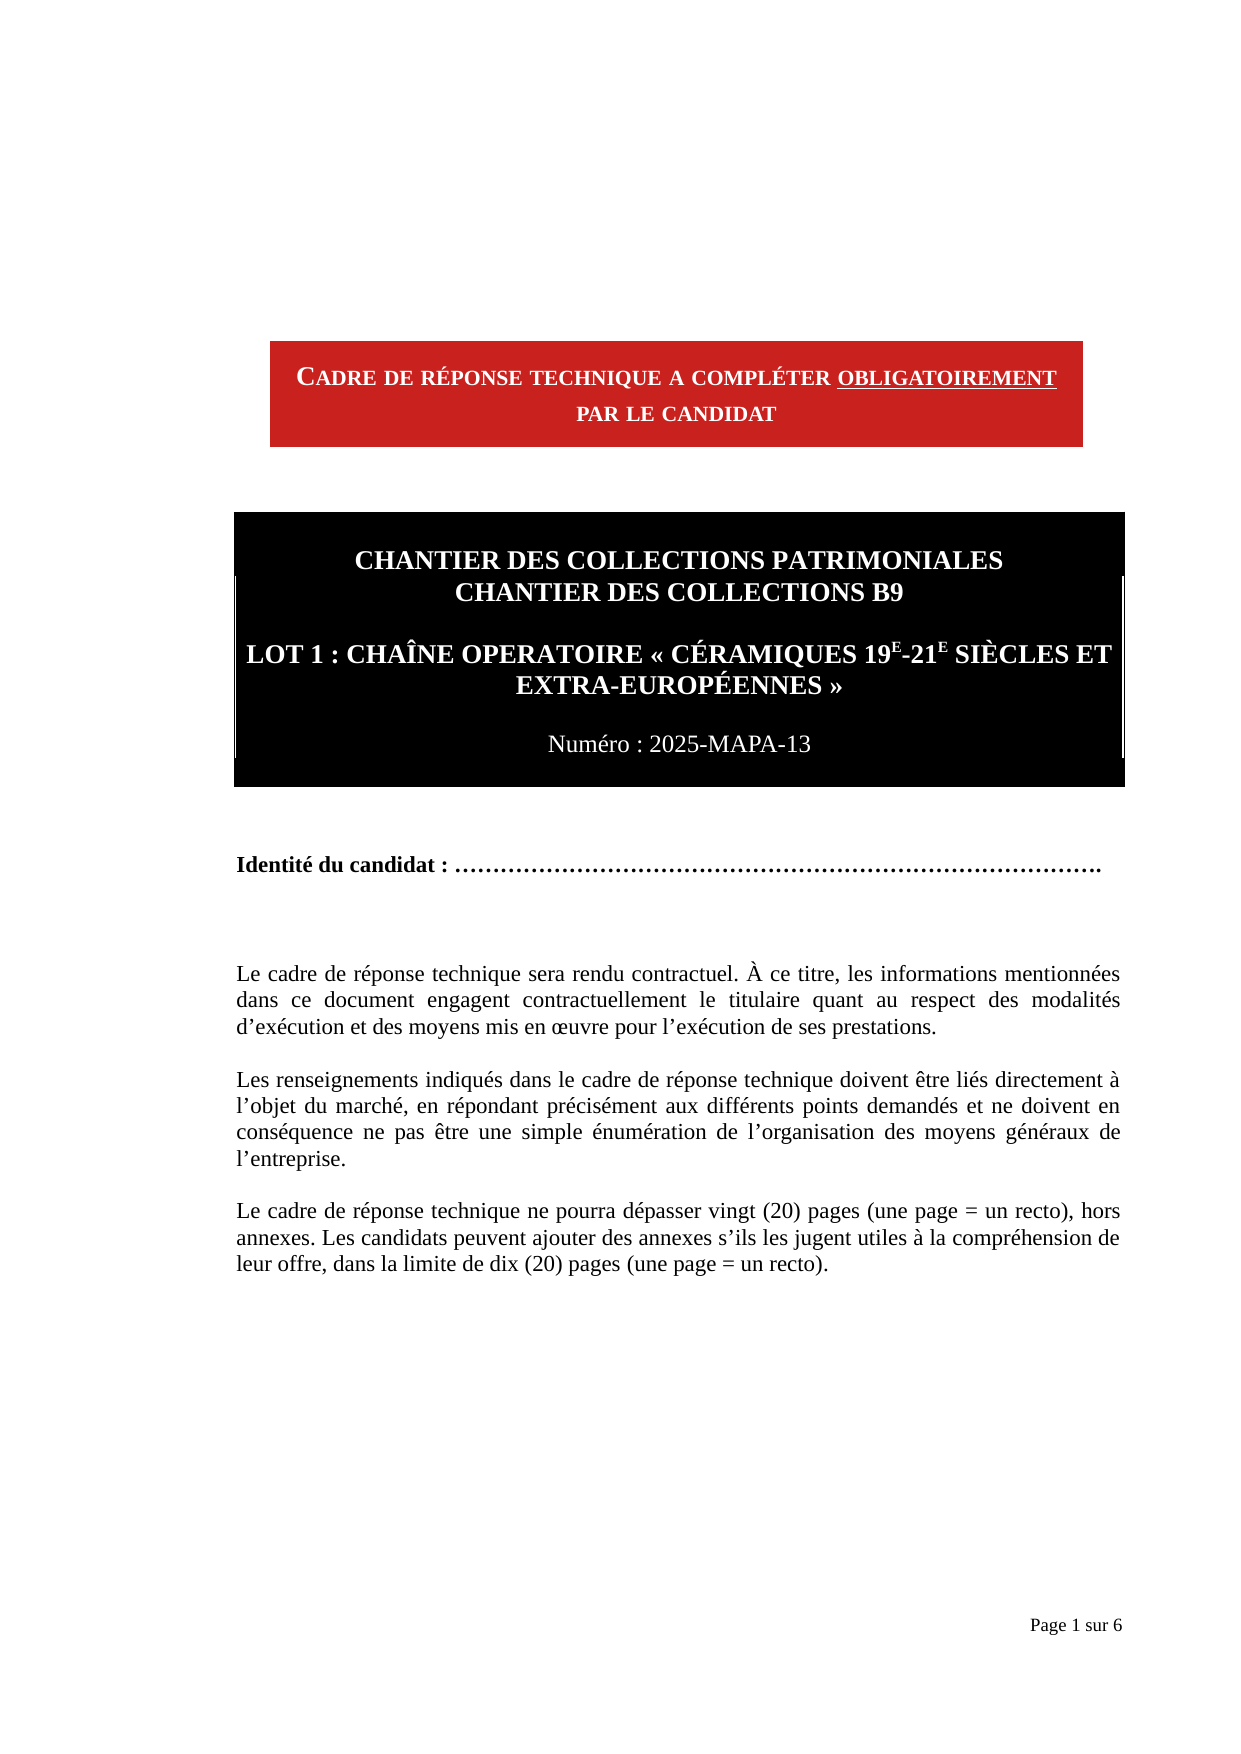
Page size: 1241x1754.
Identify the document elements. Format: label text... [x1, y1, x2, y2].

text Identité du candidat : …………………………………………………………………………. [236, 851, 1122, 877]
text LOT 1 : CHAÎNE OPERATOIRE « céramiques 19e-21e siècles et extra-européennes » [236, 638, 1122, 700]
text Numéro : 2025-MAPA-13 [236, 729, 1122, 755]
text CHANTIER DES COLLECTIONS PATRIMONIALES [235, 542, 1124, 576]
text Les renseignements indiqués dans le cadre de réponse technique doivent être liés directement à l’objet du marché, en répondant précisément aux différents points demandés et ne doivent en conséquence ne pas être une simple énumération de l’organisation des moyens généraux de l’entreprise. [236, 1066, 1122, 1171]
text CHANTIER DES COLLECTIONS B9 [236, 576, 1122, 607]
subtitle Cadre de réponse technique a compléter obligatoirement par le candidat [271, 342, 1082, 446]
text Le cadre de réponse technique sera rendu contractuel. À ce titre, les informations mentionnées dans ce document engagent contractuellement le titulaire quant au respect des modalités d’exécution et des moyens mis en œuvre pour l’exécution de ses prestations. [236, 960, 1122, 1039]
text Le cadre de réponse technique ne pourra dépasser vingt (20) pages (une page = un recto), hors annexes. Les candidats peuvent ajouter des annexes s’ils les jugent utiles à la compréhension de leur offre, dans la limite de dix (20) pages (une page = un recto). [236, 1197, 1122, 1276]
